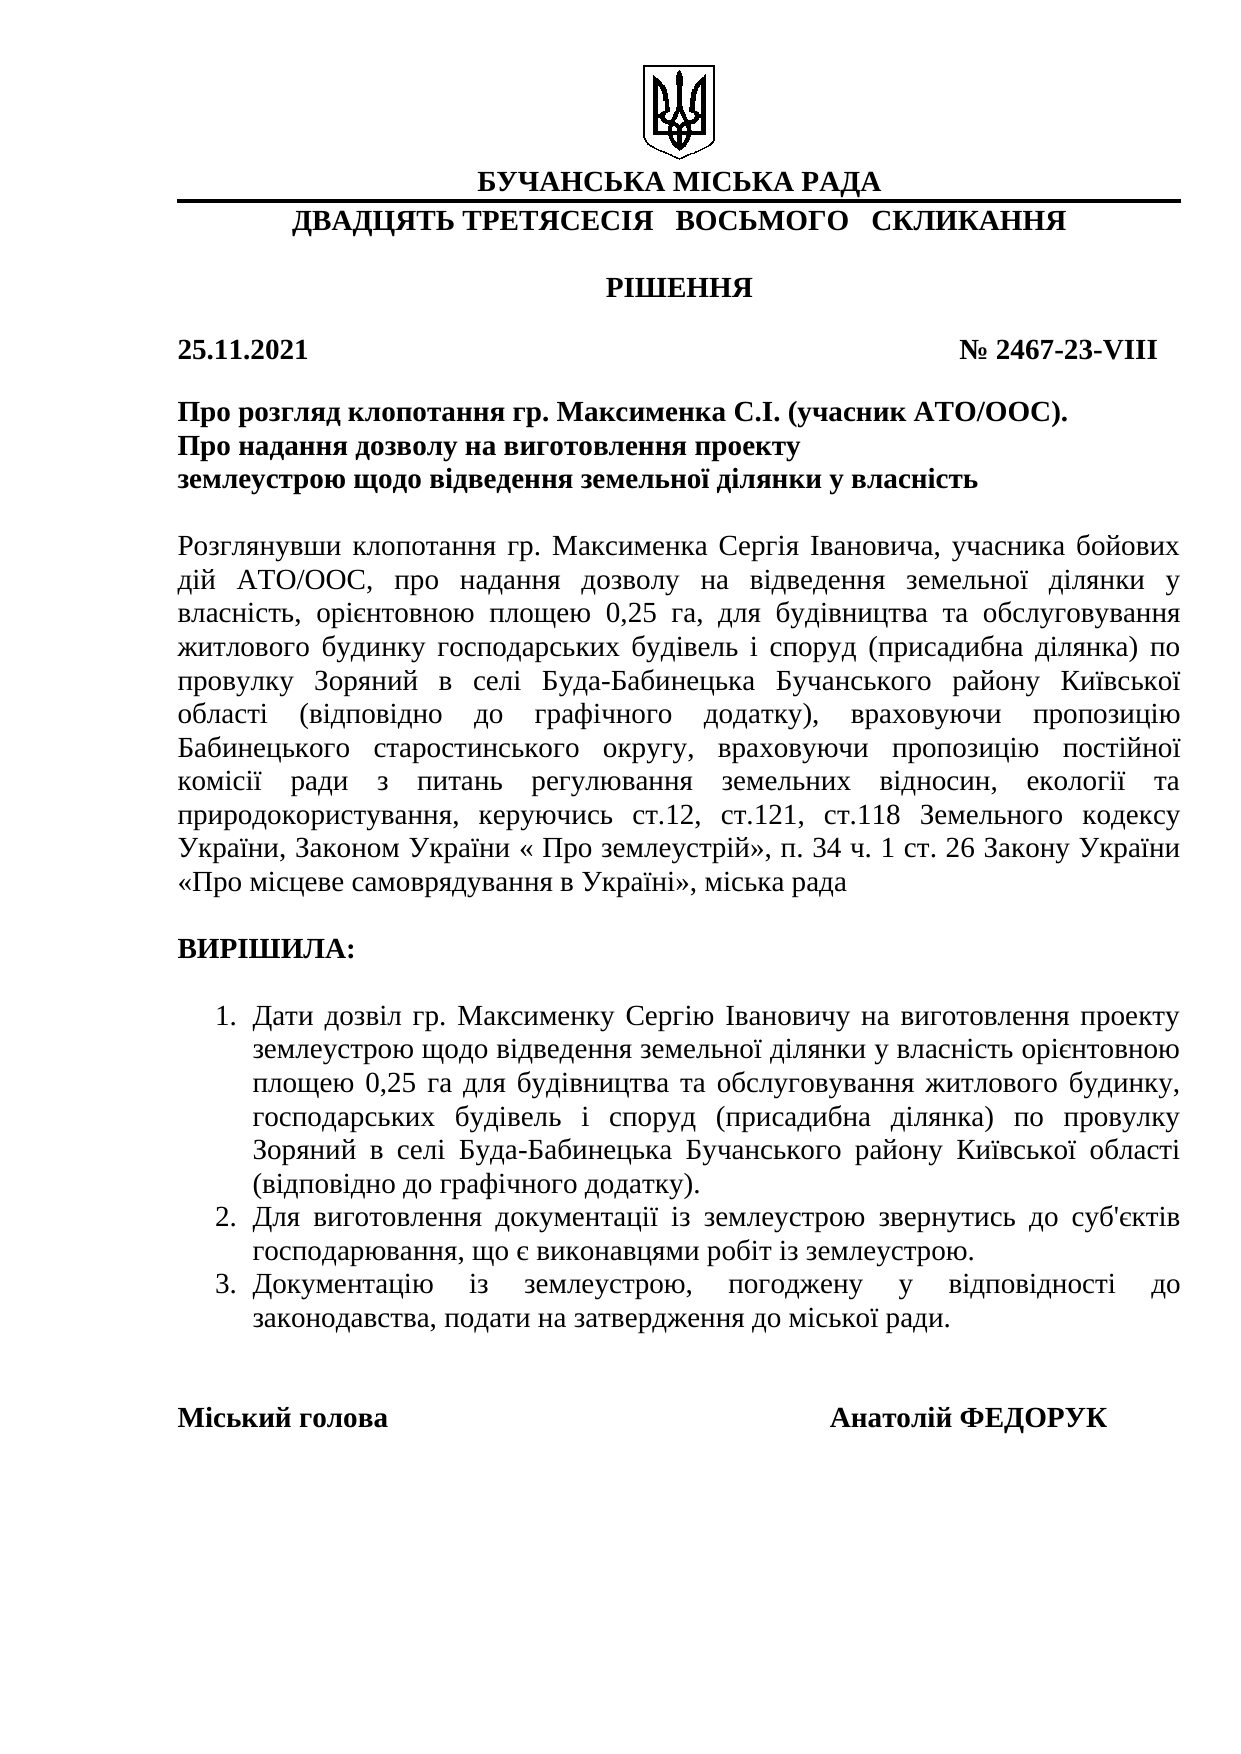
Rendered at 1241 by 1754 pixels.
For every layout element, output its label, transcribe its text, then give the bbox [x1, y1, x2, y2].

text Про надання дозволу на виготовлення проекту [177, 428, 1181, 461]
text БУЧАНСЬКА МІСЬКА РАДА [177, 164, 1181, 199]
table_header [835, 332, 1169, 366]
text землеустрою щодо відведення земельної ділянки у власність [177, 461, 1181, 495]
text Розглянувши клопотання гр. Максименка Сергія Івановича, учасника бойових дій АТО/ООС, про надання дозволу на відведення земельної ділянки у власність, орієнтовною площею 0,25 га, для будівництва та обслуговування житлового будинку господарських будівель і споруд (присадибна ділянка) по провулку Зоряний в селі Буда-Бабинецька Бучанського району Київської області (відповідно до графічного додатку), враховуючи пропозицію Бабинецького старостинського округу, враховуючи пропозицію постійної комісії ради з питань регулювання земельних відносин, екології та природокористування, керуючись ст.12, ст.121, ст.118 Земельного кодексу України, Законом України « Про землеустрій», п. 34 ч. 1 ст. 26 Закону України «Про місцеве самоврядування в Україні», міська рада [177, 528, 1181, 897]
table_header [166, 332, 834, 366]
text Міський голова Анатолій ФЕДОРУК [177, 1401, 1181, 1434]
text Про розгляд клопотання гр. Максименка С.І. (учасник АТО/ООС). [177, 394, 1181, 428]
text ВИРІШИЛА: [177, 931, 1181, 964]
text ДВАДЦЯТЬ ТРЕТЯСЕСІЯ ВОСЬМОГО СКЛИКАННЯ [177, 203, 1181, 236]
list Документацію із землеустрою, погоджену у відповідності до законодавства, подати на затвердження до міської ради. [215, 1266, 1181, 1333]
list Для виготовлення документації із землеустрою звернутись до суб'єктів господарювання, що є виконавцями робіт із землеустрою. [215, 1199, 1181, 1266]
text РІШЕННЯ [177, 270, 1181, 303]
list Дати дозвіл гр. Максименку Сергію Івановичу на виготовлення проекту землеустрою щодо відведення земельної ділянки у власність орієнтовною площею 0,25 га для будівництва та обслуговування житлового будинку, господарських будівель і споруд (присадибна ділянка) по провулку Зоряний в селі Буда-Бабинецька Бучанського району Київської області (відповідно до графічного додатку). [215, 998, 1181, 1199]
